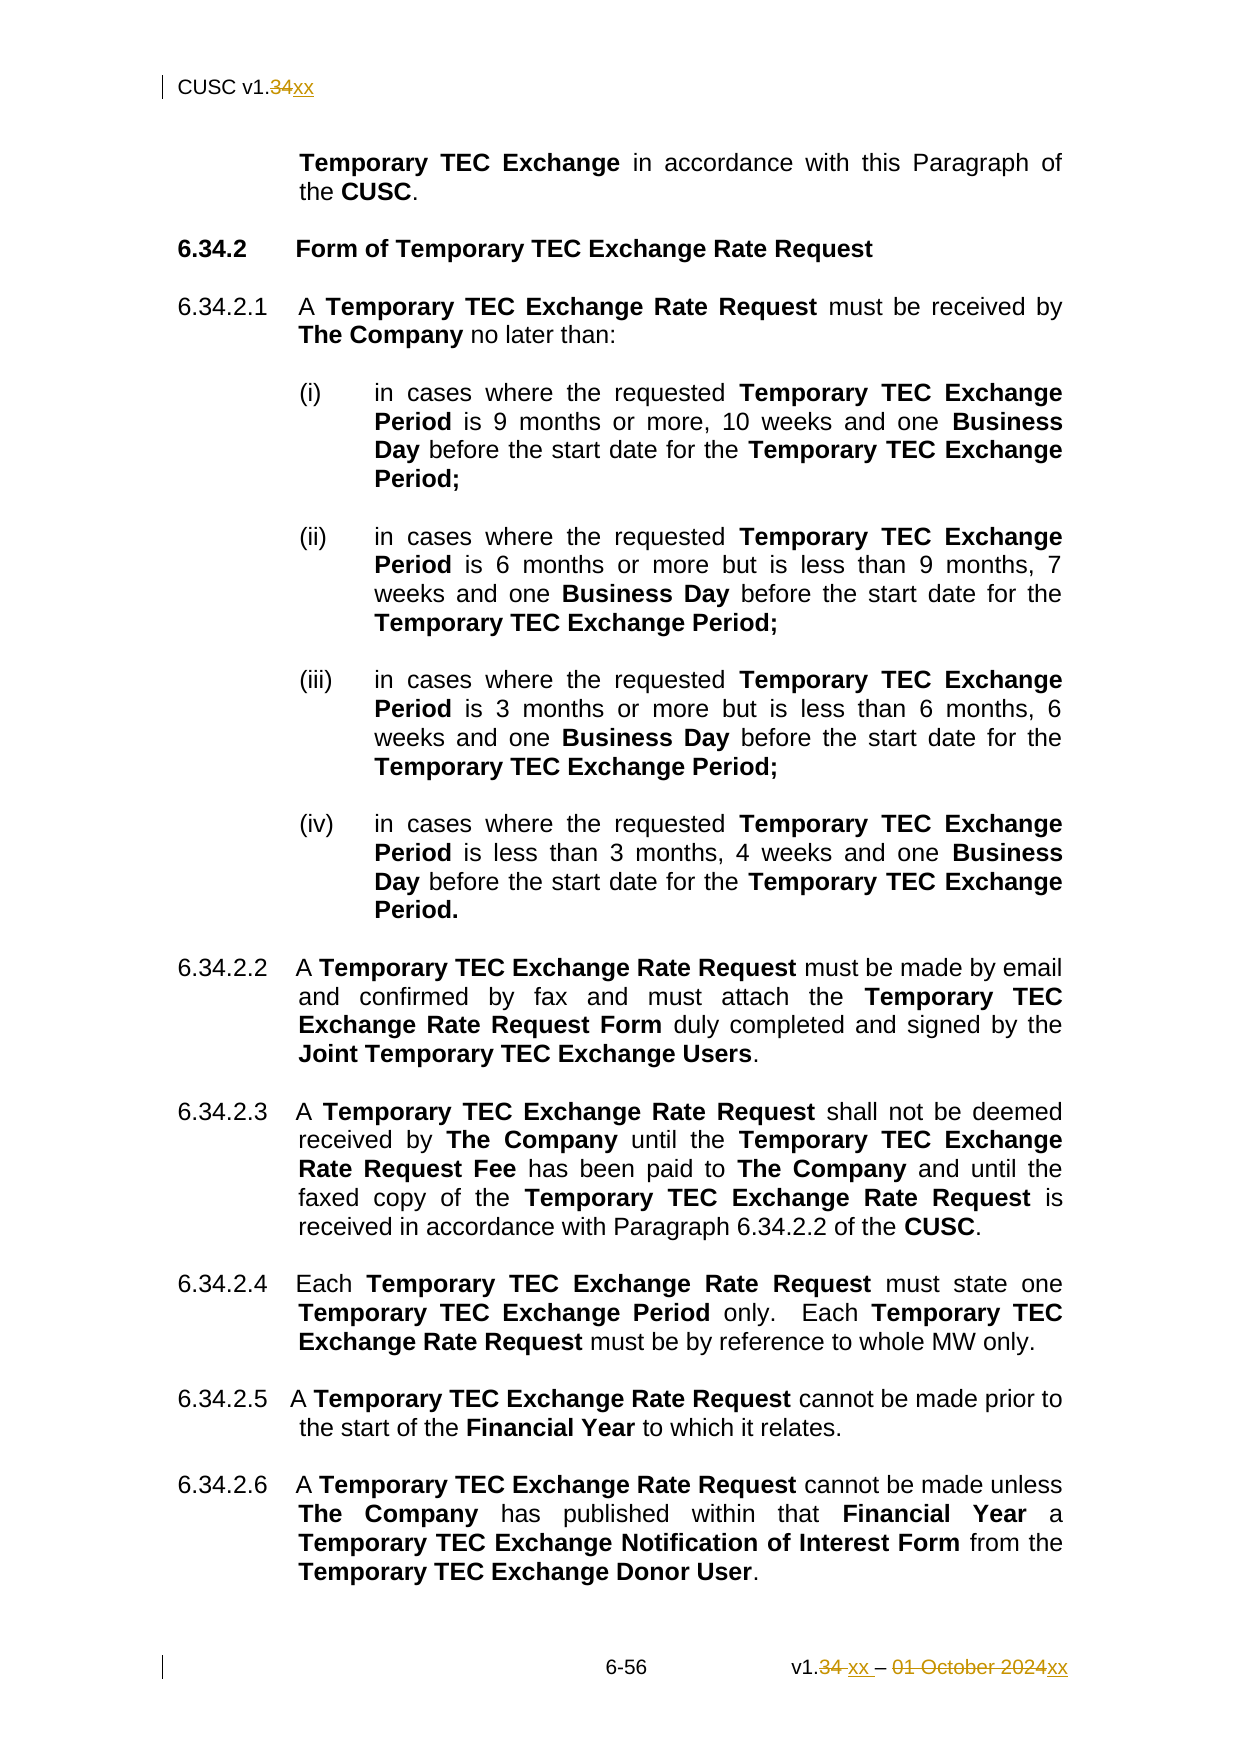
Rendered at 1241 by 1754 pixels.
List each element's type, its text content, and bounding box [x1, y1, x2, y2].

text 6.34.2.4 Each Temporary TEC Exchange Rate Request must state one Temporary TEC Exchange Period only. Each Temporary TEC Exchange Rate Request must be by reference to whole MW only. [177, 1269, 1063, 1355]
text (ii) in cases where the requested Temporary TEC Exchange Period is 6 months or more but is less than 9 months, 7 weeks and one Business Day before the start date for the Temporary TEC Exchange Period; [177, 521, 1063, 636]
text (iv) in cases where the requested Temporary TEC Exchange Period is less than 3 months, 4 weeks and one Business Day before the start date for the Temporary TEC Exchange Period. [177, 809, 1063, 924]
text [177, 148, 1063, 205]
text 6.34.2 Form of Temporary TEC Exchange Rate Request [177, 234, 1063, 263]
text 6.34.2.1 A Temporary TEC Exchange Rate Request must be received by The Company no later than: [177, 291, 1063, 349]
text 6.34.2.2 A Temporary TEC Exchange Rate Request must be made by email and confirmed by fax and must attach the Temporary TEC Exchange Rate Request Form duly completed and signed by the Joint Temporary TEC Exchange Users. [177, 953, 1063, 1068]
text (iii) in cases where the requested Temporary TEC Exchange Period is 3 months or more but is less than 6 months, 6 weeks and one Business Day before the start date for the Temporary TEC Exchange Period; [177, 665, 1063, 780]
text 6.34.2.6 A Temporary TEC Exchange Rate Request cannot be made unless The Company has published within that Financial Year a Temporary TEC Exchange Notification of Interest Form from the Temporary TEC Exchange Donor User. [177, 1470, 1063, 1585]
text 6.34.2.3 A Temporary TEC Exchange Rate Request shall not be deemed received by The Company until the Temporary TEC Exchange Rate Request Fee has been paid to The Company and until the faxed copy of the Temporary TEC Exchange Rate Request is received in accordance with Paragraph 6.34.2.2 of the CUSC. [177, 1096, 1063, 1240]
list A Temporary TEC Exchange Rate Request cannot be made prior to the start of the Financial Year to which it relates. [177, 1384, 1063, 1441]
text (i) in cases where the requested Temporary TEC Exchange Period is 9 months or more, 10 weeks and one Business Day before the start date for the Temporary TEC Exchange Period; [177, 378, 1063, 493]
